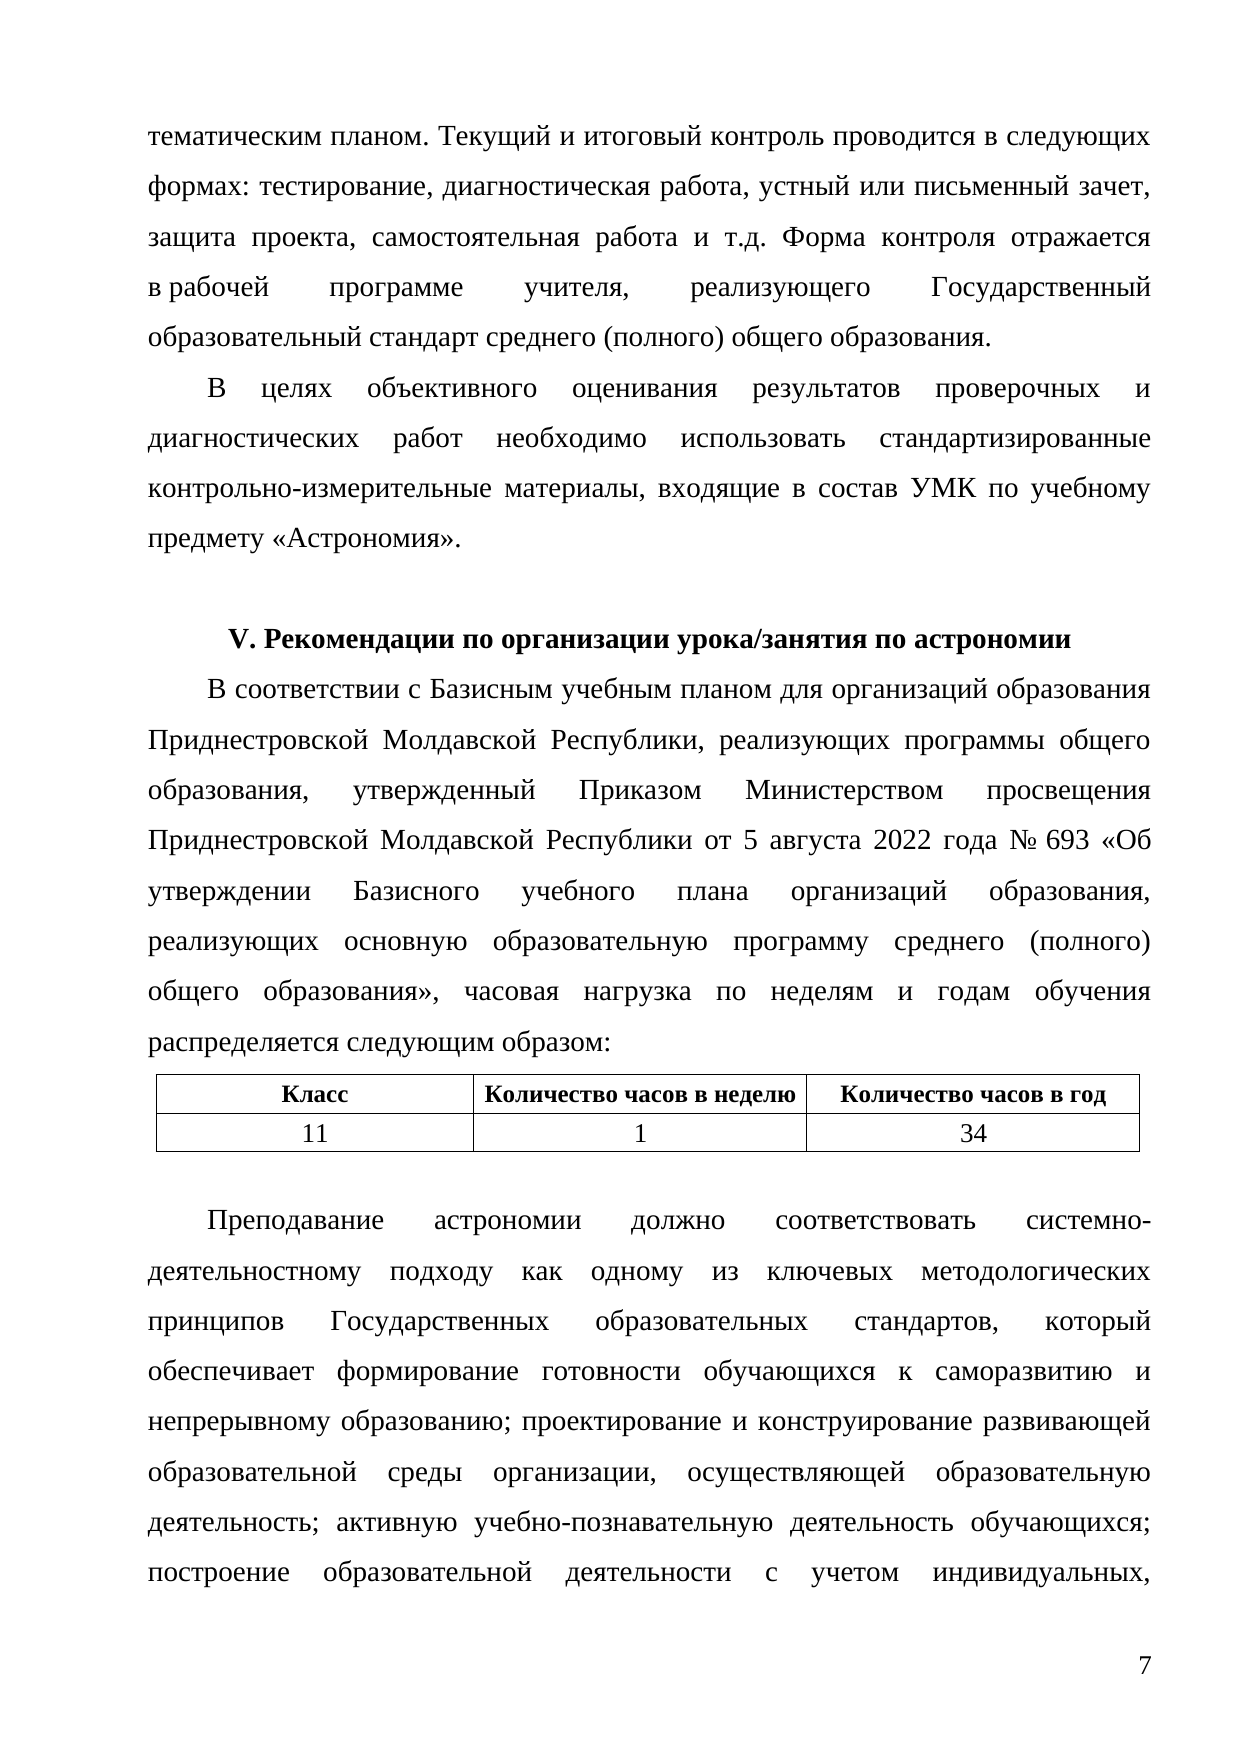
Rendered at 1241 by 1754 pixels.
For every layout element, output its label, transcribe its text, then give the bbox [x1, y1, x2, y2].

table_cell 11 [157, 1114, 473, 1151]
table_header Количество часов в неделю [474, 1075, 806, 1112]
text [148, 1202, 1152, 1588]
table_header Количество часов в год [807, 1075, 1139, 1112]
table_cell 1 [474, 1114, 806, 1151]
text V. Рекомендации по организации урока/занятия по астрономии [148, 621, 1152, 655]
text В соответствии с Базисным учебным планом для организаций образования Приднестровской Молдавской Республики, реализующих программы общего образования, утвержденный Приказом Министерством просвещения Приднестровской Молдавской Республики от 5 августа 2022 года № 693 «Об утверждении Базисного учебного плана организаций образования, реализующих основную образовательную программу среднего (полного) общего образования», часовая нагрузка по неделям и годам обучения распределяется следующим образом: [148, 672, 1152, 1057]
table_header Класс [157, 1075, 473, 1112]
text В целях объективного оценивания результатов проверочных и диагностических работ необходимо использовать стандартизированные контрольно-измерительные материалы, входящие в состав УМК по учебному предмету «Астрономия». [148, 370, 1152, 554]
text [148, 118, 1152, 353]
table_cell 34 [807, 1114, 1139, 1151]
